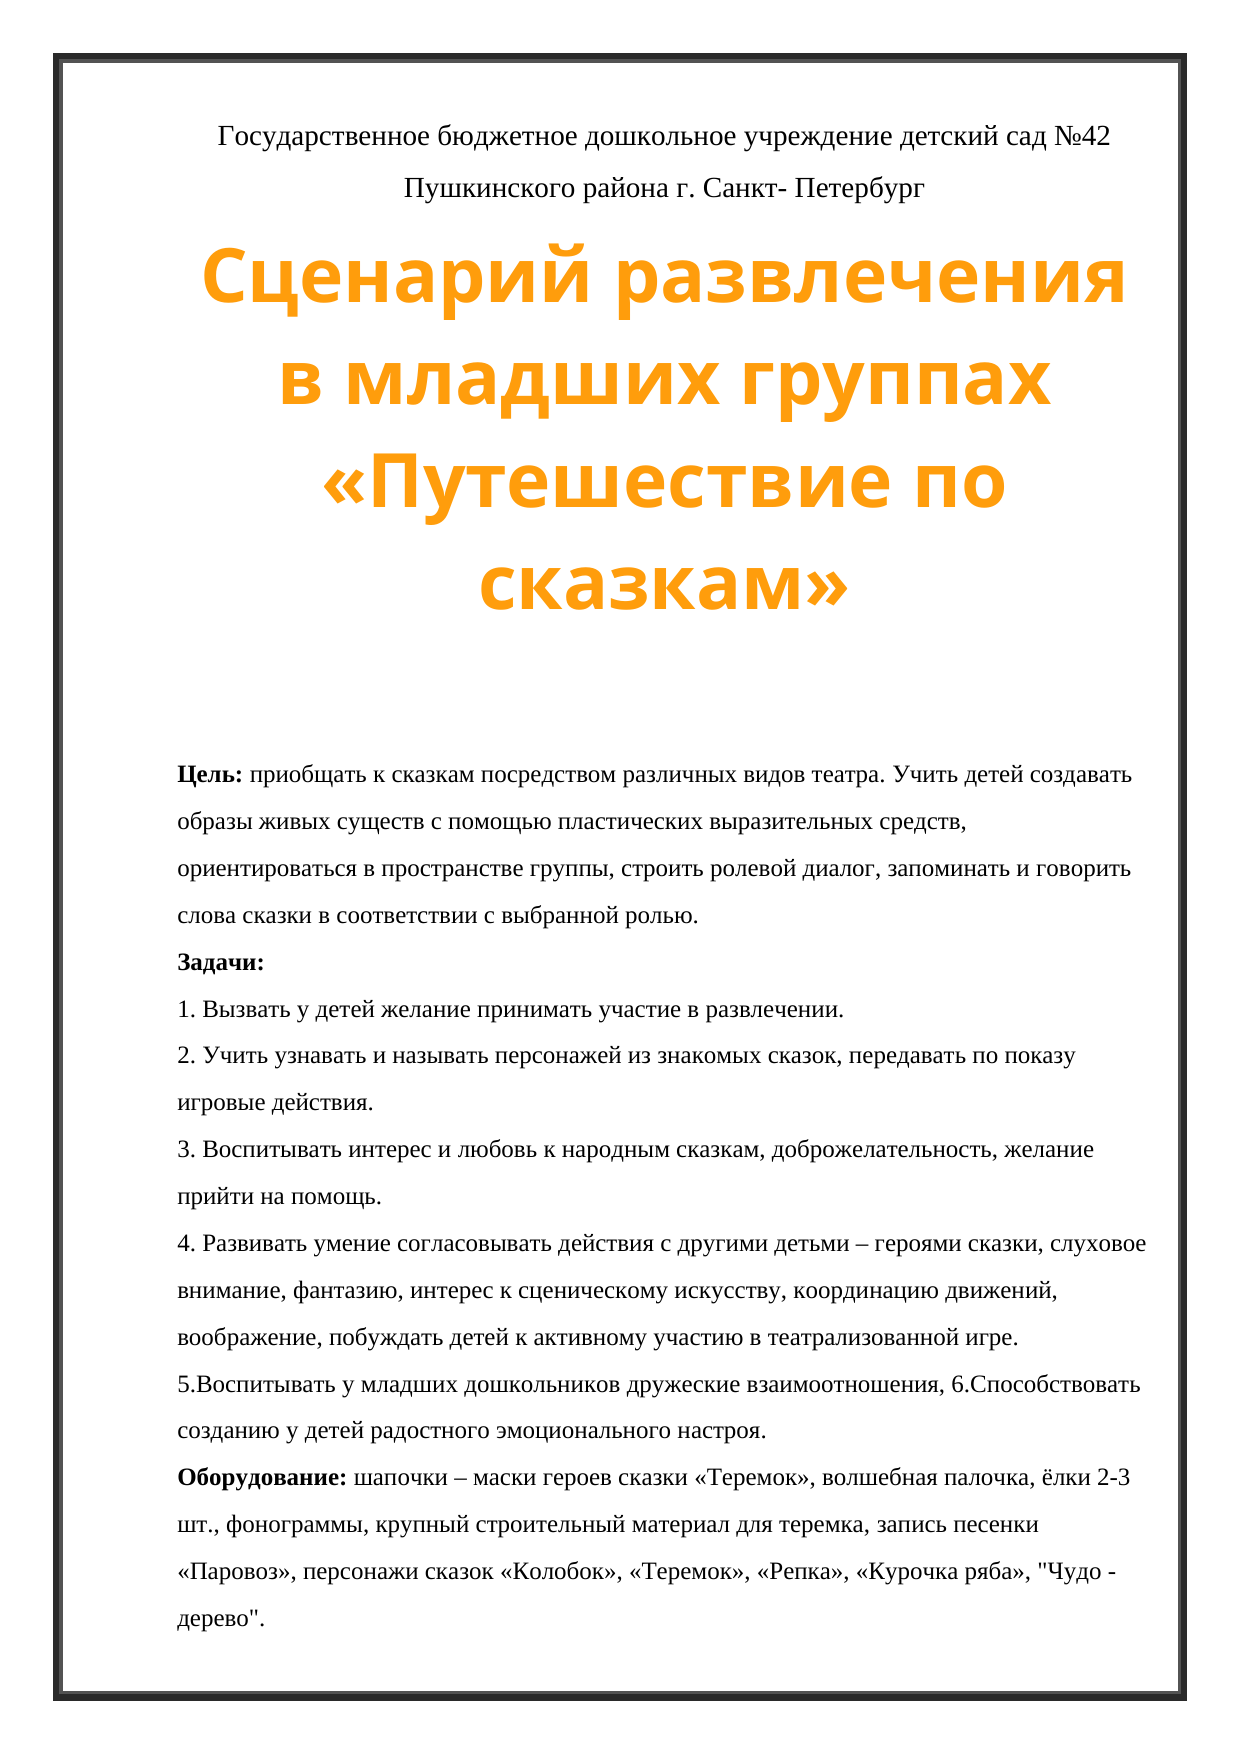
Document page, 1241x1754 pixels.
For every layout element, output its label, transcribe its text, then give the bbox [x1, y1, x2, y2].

text 2. Учить узнавать и называть персонажей из знакомых сказок, передавать по показу игровые действия. [177, 1022, 1152, 1116]
text 5.Воспитывать у младших дошкольников дружеские взаимоотношения, 6.Способствовать созданию у детей радостного эмоционального настроя. [177, 1351, 1152, 1444]
text Пушкинского района г. Санкт- Петербург [177, 170, 1152, 204]
text 1. Вызвать у детей желание принимать участие в развлечении. [177, 976, 1152, 1022]
text Оборудование: шапочки – маски героев сказки «Теремок», волшебная палочка, ёлки 2-3 шт., фонограммы, крупный строительный материал для теремка, запись песенки «Паровоз», персонажи сказок «Колобок», «Теремок», «Репка», «Курочка ряба», "Чудо - дерево". [177, 1444, 1152, 1632]
text Сценарий развлечения в младших группах «Путешествие по сказкам» [177, 222, 1152, 631]
text Цель: приобщать к сказкам посредством различных видов театра. Учить детей создавать образы живых существ с помощью пластических выразительных средств, ориентироваться в пространстве группы, строить ролевой диалог, запоминать и говорить слова сказки в соответствии с выбранной ролью. [177, 741, 1152, 929]
text Задачи: [177, 929, 1152, 976]
text 3. Воспитывать интерес и любовь к народным сказкам, доброжелательность, желание прийти на помощь. [177, 1116, 1152, 1210]
text Государственное бюджетное дошкольное учреждение детский сад №42 [177, 118, 1152, 152]
text 4. Развивать умение согласовывать действия с другими детьми – героями сказки, слуховое внимание, фантазию, интерес к сценическому искусству, координацию движений, воображение, побуждать детей к активному участию в театрализованной игре. [177, 1210, 1152, 1351]
